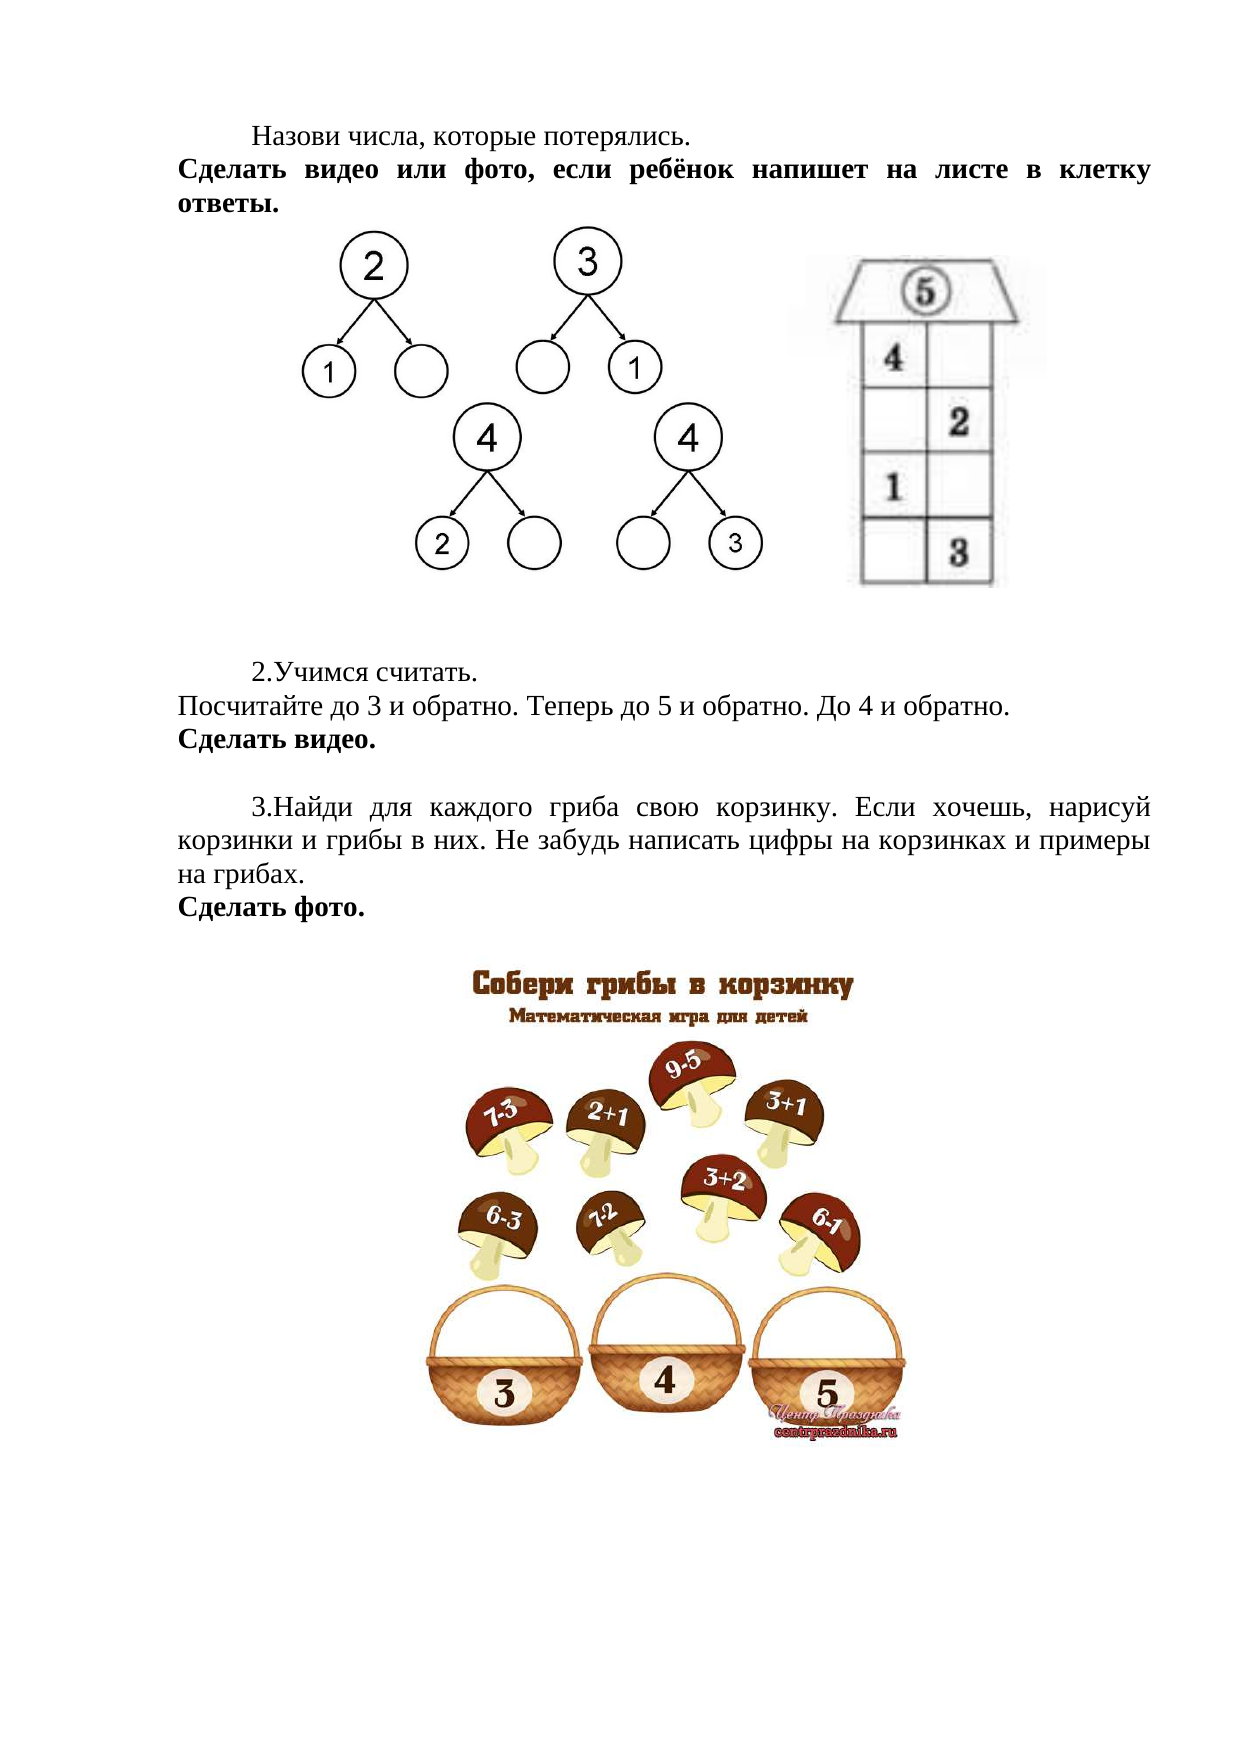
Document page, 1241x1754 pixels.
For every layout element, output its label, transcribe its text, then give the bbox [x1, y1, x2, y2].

text 2.Учимся считать. [177, 654, 1152, 688]
text 3.Найди для каждого гриба свою корзинку. Если хочешь, нарисуй корзинки и грибы в них. Не забудь написать цифры на корзинках и примеры на грибах. [177, 789, 1152, 889]
text Посчитайте до 3 и обратно. Теперь до 5 и обратно. До 4 и обратно. [177, 688, 1152, 722]
text Сделать видео или фото, если ребёнок напишет на листе в клетку ответы. [177, 152, 1152, 219]
picture [281, 218, 1048, 588]
text Сделать фото. [177, 889, 1152, 923]
picture [419, 956, 910, 1447]
text Сделать видео. [177, 722, 1152, 755]
text Назови числа, которые потерялись. [177, 118, 1152, 152]
